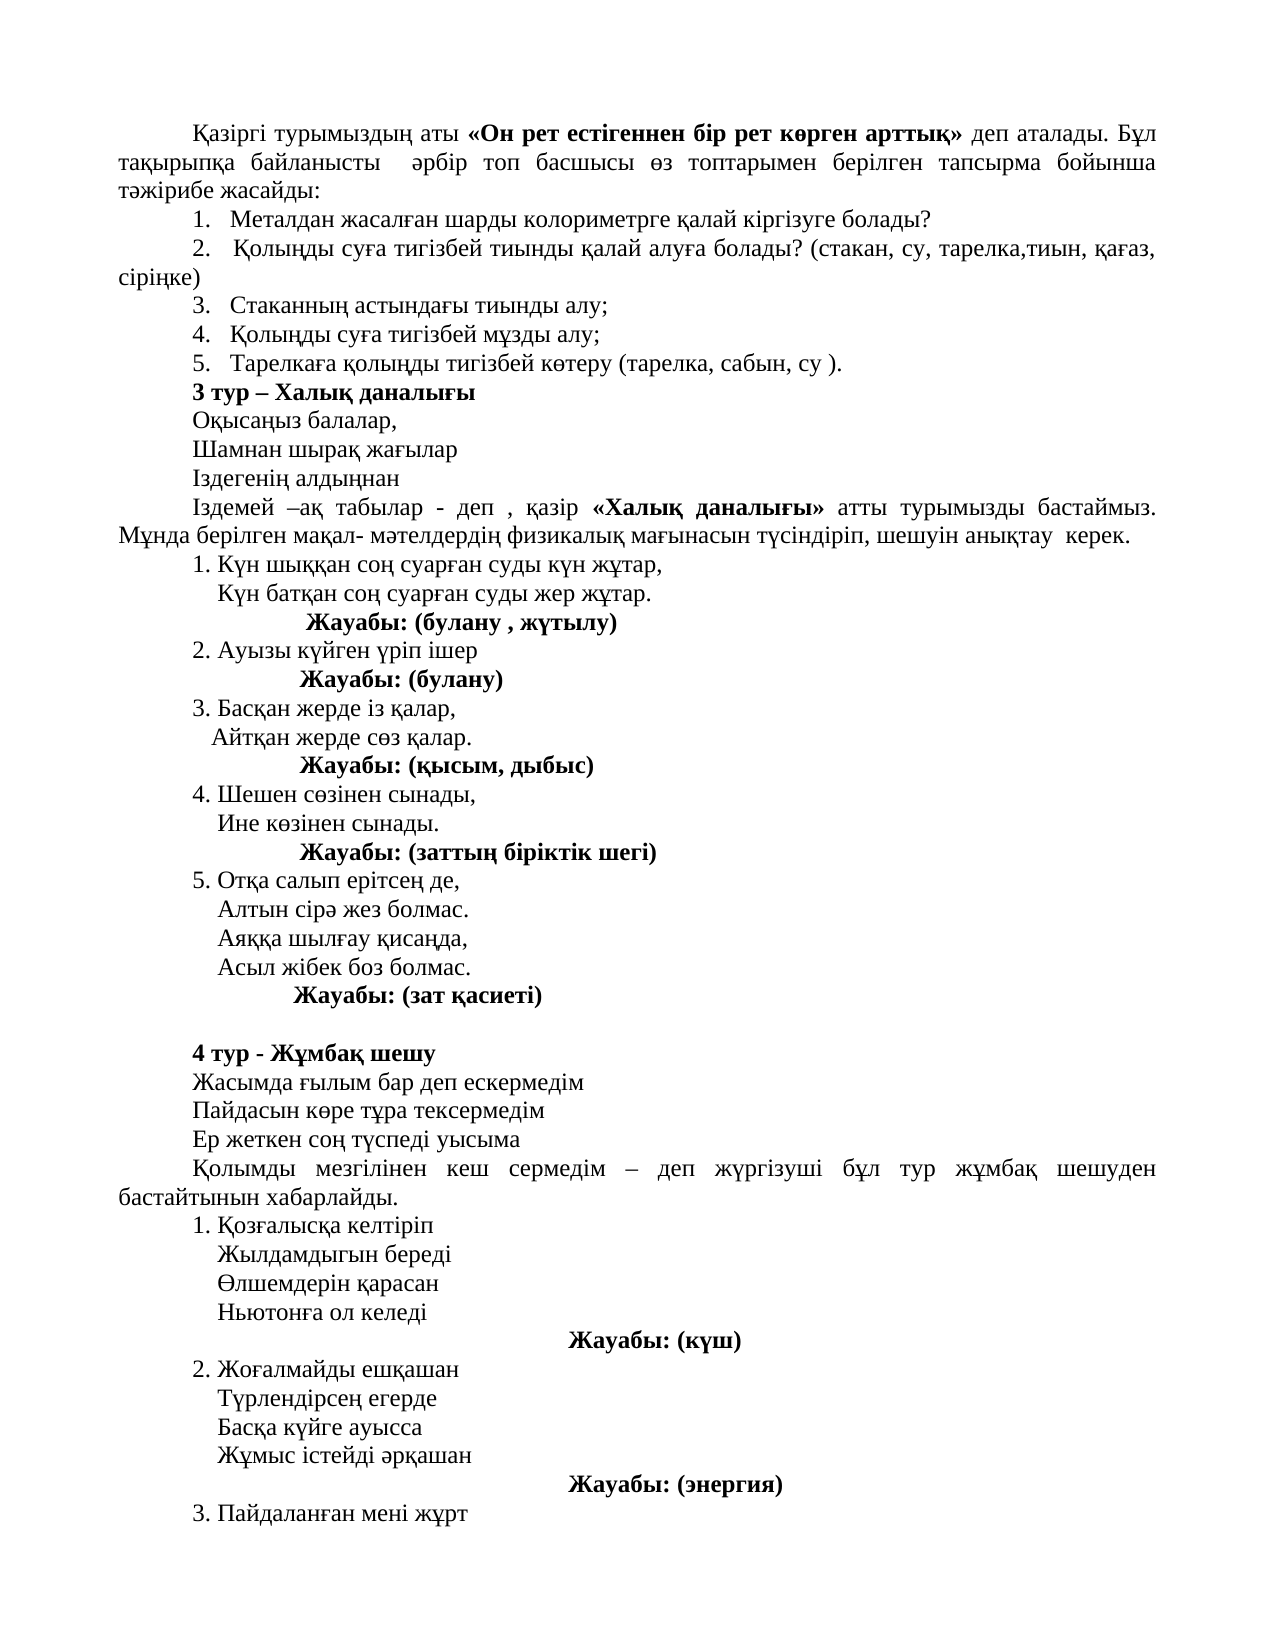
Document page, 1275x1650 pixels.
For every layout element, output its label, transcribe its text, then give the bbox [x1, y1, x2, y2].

list 5. Тарелкаға қолыңды тигізбей көтеру (тарелка, сабын, су ). [118, 348, 1157, 377]
text Жасымда ғылым бар деп ескермедім [118, 1067, 1157, 1096]
text Жауабы: (энергия) [493, 1469, 1157, 1498]
text 2. Жоғалмайды ешқашан [118, 1354, 1157, 1383]
list 2. Қолыңды суға тигізбей тиынды қалай алуға болады? (стакан, су, тарелка,тиын, қағаз, сіріңке) [118, 233, 1157, 291]
text 5. Отқа салып ерітсең де, [118, 866, 1157, 894]
text Алтын сірә жез болмас. [118, 894, 1157, 923]
list 3. Стаканның астындағы тиынды алу; [118, 291, 1157, 319]
text 4. Шешен сөзінен сынады, [118, 779, 1157, 808]
text 3. Пайдаланған мені жұрт [118, 1498, 1157, 1527]
text Жауабы: (қысым, дыбыс) [118, 751, 1157, 779]
text Жұмыс істейді әрқашан [118, 1441, 1157, 1469]
text Қазіргі турымыздың аты «Он рет естігеннен бір рет көрген арттық» деп аталады. Бұл тақырыпқа байланысты әрбір топ басшысы өз топтарымен берілген тапсырма бойынша тәжірибе жасайды: [118, 118, 1157, 204]
list 3 тур – Халық даналығы [118, 377, 1157, 406]
text Жауабы: (күш) [493, 1326, 1157, 1354]
text Жауабы: (зат қасиеті) [118, 981, 1157, 1009]
text Жауабы: (булану) [118, 664, 1157, 693]
text Күн батқан соң суарған суды жер жұтар. [118, 578, 1157, 607]
list 1. Металдан жасалған шарды колориметрге қалай кіргізуге болады? [118, 204, 1157, 233]
text Аяққа шылғау қисаңда, [118, 923, 1157, 952]
text Өлшемдерін қарасан [118, 1268, 1157, 1297]
text Іздемей –ақ табылар - деп , қазір «Халық даналығы» атты турымызды бастаймыз. Мұнда берілген мақал- мәтелдердің физикалық мағынасын түсіндіріп, шешуін анықтау керек. [118, 492, 1157, 549]
text Іздегенің алдыңнан [118, 463, 1157, 492]
list 4. Қолыңды суға тигізбей мұзды алу; [118, 319, 1157, 348]
text 3. Басқан жерде із қалар, [118, 693, 1157, 722]
text 2. Ауызы күйген үріп ішер [118, 636, 1157, 664]
text Қолымды мезгілінен кеш сермедім – деп жүргізуші бұл тур жұмбақ шешуден бастайтынын хабарлайды. [118, 1153, 1157, 1211]
text Түрлендірсең егерде [118, 1383, 1157, 1412]
text 1. Қозғалысқа келтіріп [118, 1211, 1157, 1239]
text Шамнан шырақ жағылар [118, 434, 1157, 463]
text Басқа күйге ауысса [118, 1412, 1157, 1441]
text 1. Күн шыққан соң суарған суды күн жұтар, [118, 549, 1157, 578]
text Айтқан жерде сөз қалар. [118, 722, 1157, 751]
text Жауабы: (заттың біріктік шегі) [118, 837, 1157, 866]
text Ньютонға ол келеді [118, 1297, 1157, 1326]
text Асыл жібек боз болмас. [118, 952, 1157, 981]
text Ер жеткен соң түспеді уысыма [118, 1124, 1157, 1153]
text Ине көзінен сынады. [118, 808, 1157, 837]
text Оқысаңыз балалар, [118, 406, 1157, 434]
text Пайдасын көре тұра тексермедім [118, 1096, 1157, 1124]
text 4 тур - Жұмбақ шешу [118, 1038, 1157, 1067]
text Жауабы: (булану , жүтылу) [118, 607, 1157, 636]
text Жылдамдыгын береді [118, 1239, 1157, 1268]
